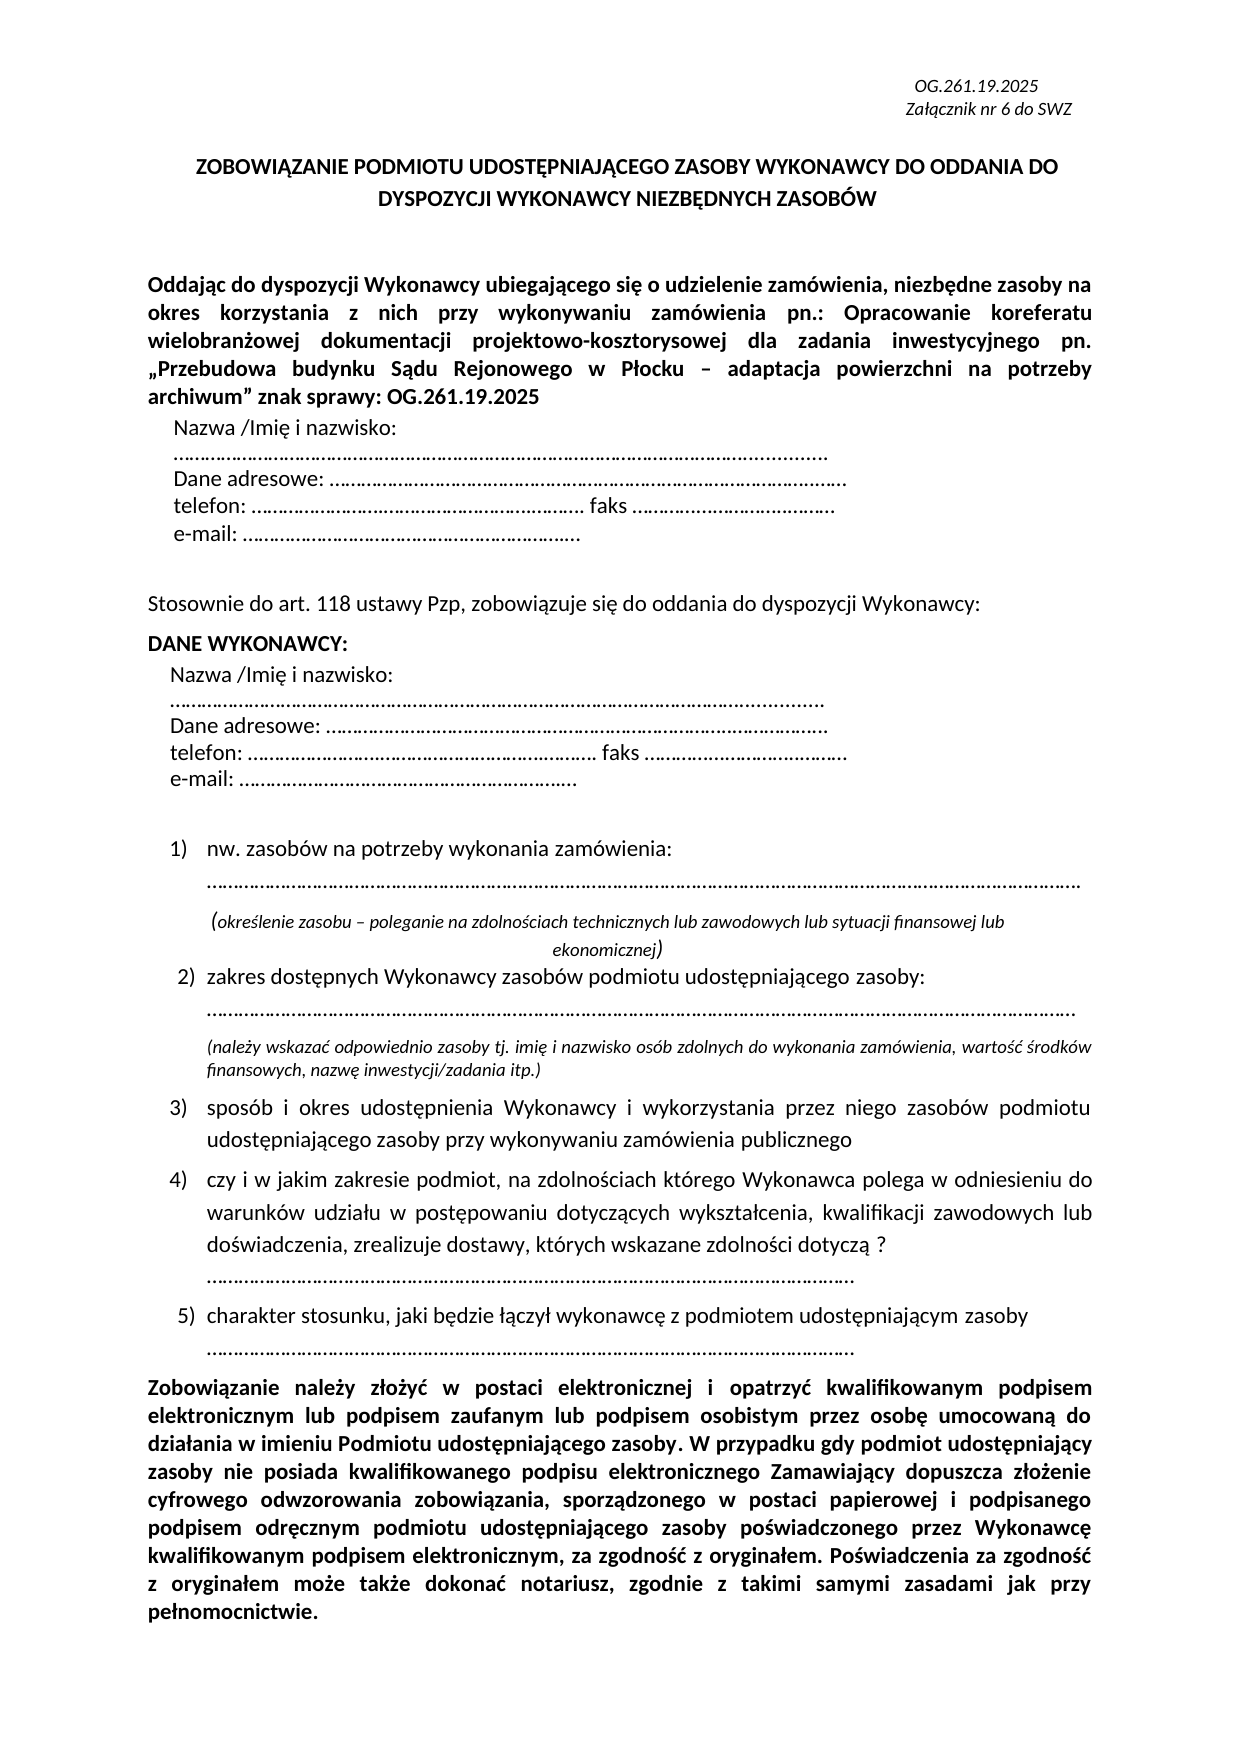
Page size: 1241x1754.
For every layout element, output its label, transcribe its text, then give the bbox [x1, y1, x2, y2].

list sposób i okres udostępnienia Wykonawcy i wykorzystania przez niego zasobów podmiotu udostępniającego zasoby przy wykonywaniu zamówienia publicznego [169, 1093, 1093, 1153]
table_cell telefon: …………………….………………………….………. faks …………...…………..……… [170, 741, 1132, 767]
text Stosownie do art. 118 ustawy Pzp, zobowiązuje się do oddania do dyspozycji Wykonawcy: [148, 589, 1093, 617]
text ZOBOWIĄZANIE PODMIOTU UDOSTĘPNIAJĄCEGO ZASOBY WYKONAWCY DO ODDANIA DO DYSPOZYCJI WYKONAWCY NIEZBĘDNYCH ZASOBÓW [148, 152, 1107, 212]
table_header Nazwa /Imię i nazwisko: ………………………………………………………………………………………………............... [170, 662, 1132, 714]
table_cell Dane adresowe: …………………………………………………………………..……………... [170, 714, 1132, 741]
table_cell e-mail: …………………………………………………….… [173, 521, 1135, 548]
text (należy wskazać odpowiednio zasoby tj. imię i nazwisko osób zdolnych do wykonania zamówienia, wartość środków finansowych, nazwę inwestycji/zadania itp.) [207, 1035, 1093, 1081]
table_cell telefon: …………………….……………………….………. faks …………...…………..……… [173, 494, 1135, 521]
table_cell e-mail: …………………………………………………….… [170, 767, 1132, 793]
table_cell Dane adresowe: ………………………………………………………………………………..…… [173, 467, 1135, 494]
list charakter stosunku, jaki będzie łączył wykonawcę z podmiotem udostępniającym zasoby [177, 1301, 1093, 1329]
subtitle Oddając do dyspozycji Wykonawcy ubiegającego się o udzielenie zamówienia, niezbędne zasoby na okres korzystania z nich przy wykonywaniu zamówienia pn.: Opracowanie koreferatu wielobranżowej dokumentacji projektowo-kosztorysowej dla zadania inwestycyjnego pn. „Przebudowa budynku Sądu Rejonowego w Płocku – adaptacja powierzchni na potrzeby archiwum” znak sprawy: OG.261.19.2025 [148, 270, 1093, 410]
text ………………………………………………………………………………………………………………………………………………… [207, 994, 1093, 1022]
text Zobowiązanie należy złożyć w postaci elektronicznej i opatrzyć kwalifikowanym podpisem elektronicznym lub podpisem zaufanym lub podpisem osobistym przez osobę umocowaną do działania w imieniu Podmiotu udostępniającego zasoby. W przypadku gdy podmiot udostępniający zasoby nie posiada kwalifikowanego podpisu elektronicznego Zamawiający dopuszcza złożenie cyfrowego odwzorowania zobowiązania, sporządzonego w postaci papierowej i podpisanego podpisem odręcznym podmiotu udostępniającego zasoby poświadczonego przez Wykonawcę kwalifikowanym podpisem elektronicznym, za zgodność z oryginałem. Poświadczenia za zgodność z oryginałem może także dokonać notariusz, zgodnie z takimi samymi zasadami jak przy pełnomocnictwie. [148, 1373, 1093, 1625]
list nw. zasobów na potrzeby wykonania zamówienia: [169, 834, 1093, 862]
list zakres dostępnych Wykonawcy zasobów podmiotu udostępniającego zasoby: [177, 962, 1093, 990]
subtitle DANE WYKONAWCY: [148, 629, 1093, 657]
text (określenie zasobu – poleganie na zdolnościach technicznych lub zawodowych lub sytuacji finansowej lub ekonomicznej) [207, 906, 1009, 962]
table_header Nazwa /Imię i nazwisko: ………………………………………………………………………………………………............... [173, 415, 1135, 467]
text …………………………………………………………………………………………………………… [207, 1333, 1093, 1361]
list czy i w jakim zakresie podmiot, na zdolnościach którego Wykonawca polega w odniesieniu do warunków udziału w postępowaniu dotyczących wykształcenia, kwalifikacji zawodowych lub doświadczenia, zrealizuje dostawy, których wskazane zdolności dotyczą ? [169, 1166, 1093, 1258]
text …………………………………………………………………………………………………………… [207, 1262, 1093, 1288]
text …………………………………………………………………………………………………………………………………………………. [207, 866, 1093, 894]
